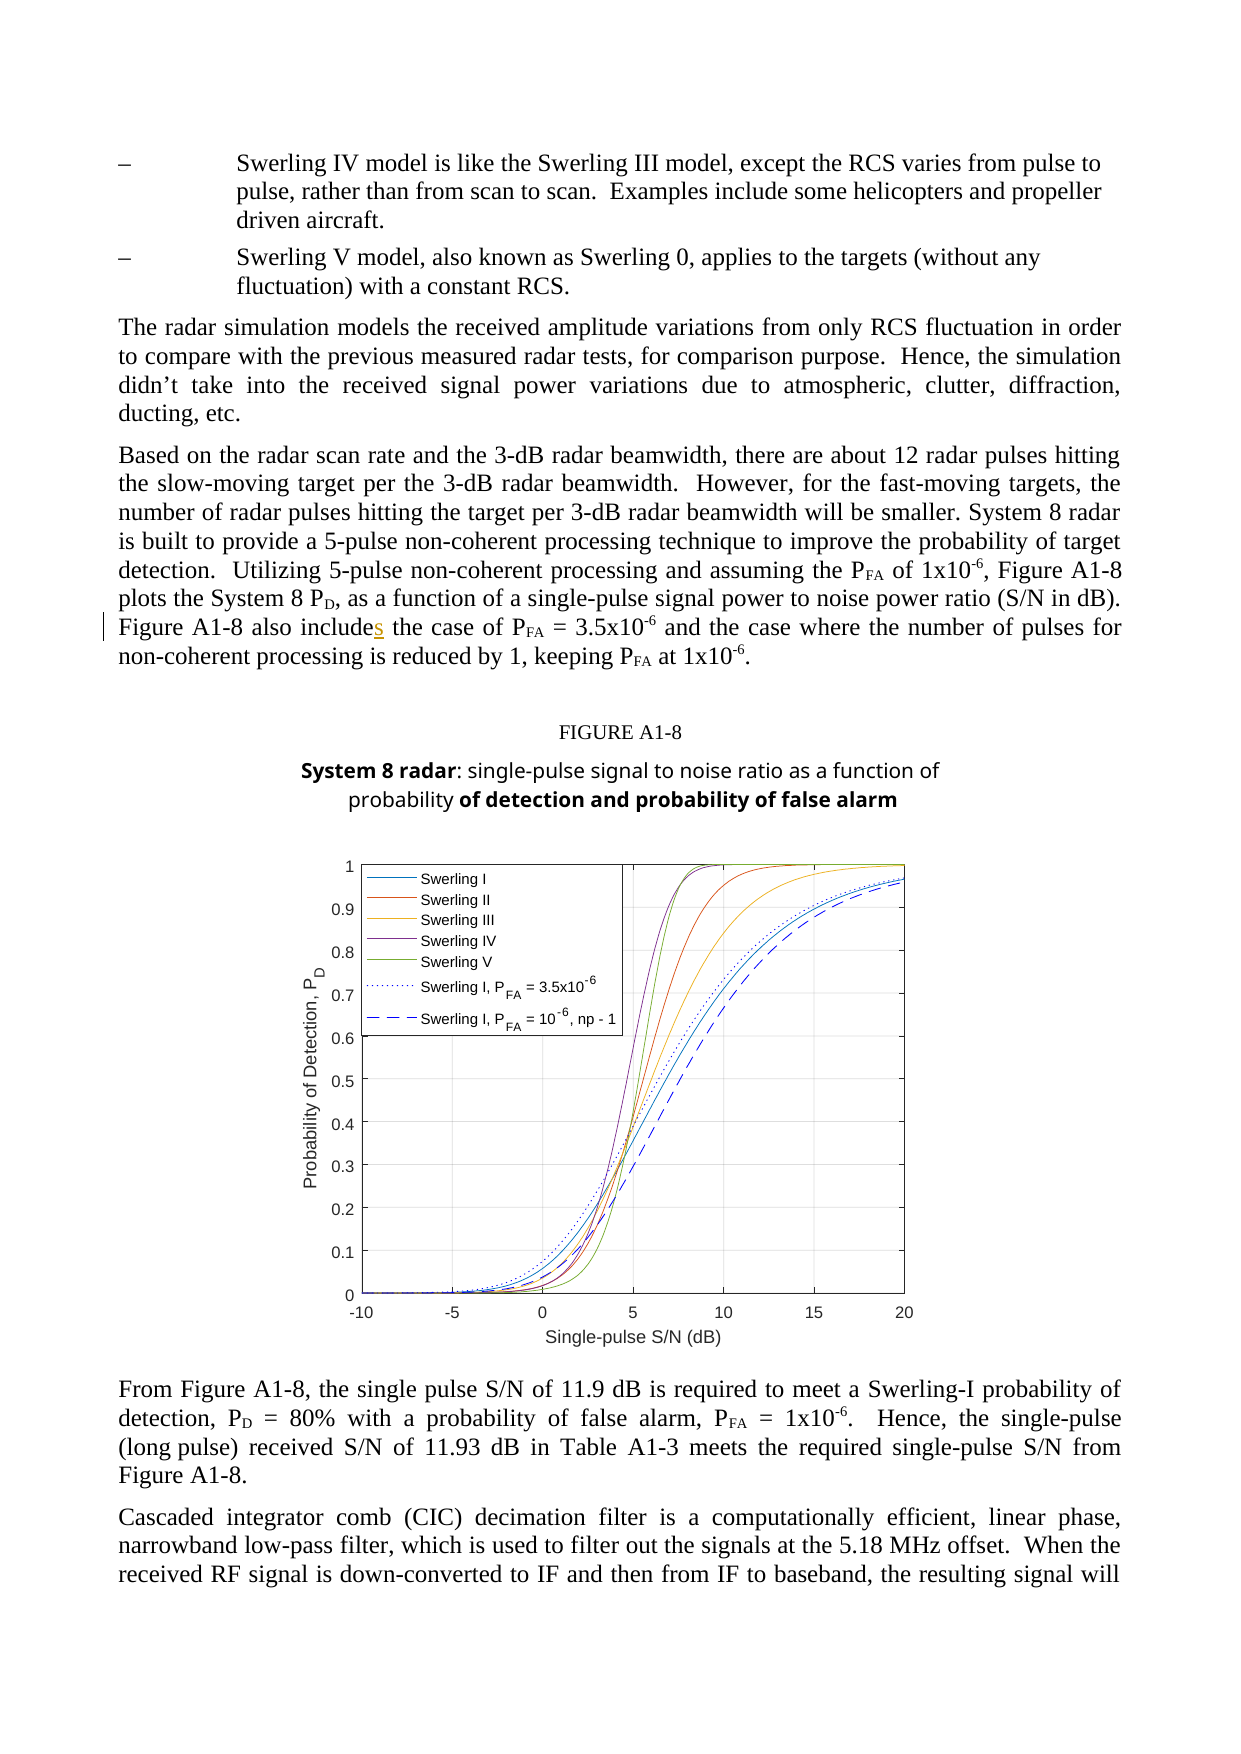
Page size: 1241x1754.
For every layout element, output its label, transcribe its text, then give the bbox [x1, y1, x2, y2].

text – Swerling V model, also known as Swerling 0, applies to the targets (without any fluctuation) with a constant RCS. [118, 242, 1122, 300]
text Figure A1-8 [118, 720, 1122, 744]
text – Swerling IV model is like the Swerling III model, except the RCS varies from pulse to pulse, rather than from scan to scan. Examples include some helicopters and propeller driven aircraft. [118, 148, 1122, 234]
title System 8 radar: single-pulse signal to noise ratio as a function of probability of detection and probability of false alarm [118, 756, 1122, 813]
text The radar simulation models the received amplitude variations from only RCS fluctuation in order to compare with the previous measured radar tests, for comparison purpose. Hence, the simulation didn’t take into the received signal power variations due to atmospheric, clutter, diffraction, ducting, etc. [118, 312, 1122, 427]
text Based on the radar scan rate and the 3-dB radar beamwidth, there are about 12 radar pulses hitting the slow-moving target per the 3-dB radar beamwidth. However, for the fast-moving targets, the number of radar pulses hitting the target per 3-dB radar beamwidth will be smaller. System 8 radar is built to provide a 5-pulse non-coherent processing technique to improve the probability of target detection. Utilizing 5-pulse non-coherent processing and assuming the PFA of 1x10-6, Figure A1-8 plots the System 8 PD, as a function of a single-pulse signal power to noise power ratio (S/N in dB). Figure A1-8 also include the case of PFA = 3.5x10-6 and the case where the number of pulses for non-coherent processing is reduced by 1, keeping PFA at 1x10-6. [118, 440, 1122, 670]
text From Figure A1-8, the single pulse S/N of 11.9 dB is required to meet a Swerling-I probability of detection, PD = 80% with a probability of false alarm, PFA = 1x10-6. Hence, the single-pulse (long pulse) received S/N of 11.93 dB in Table A1-3 meets the required single-pulse S/N from Figure A1-8. [118, 1374, 1122, 1489]
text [118, 1502, 1122, 1588]
